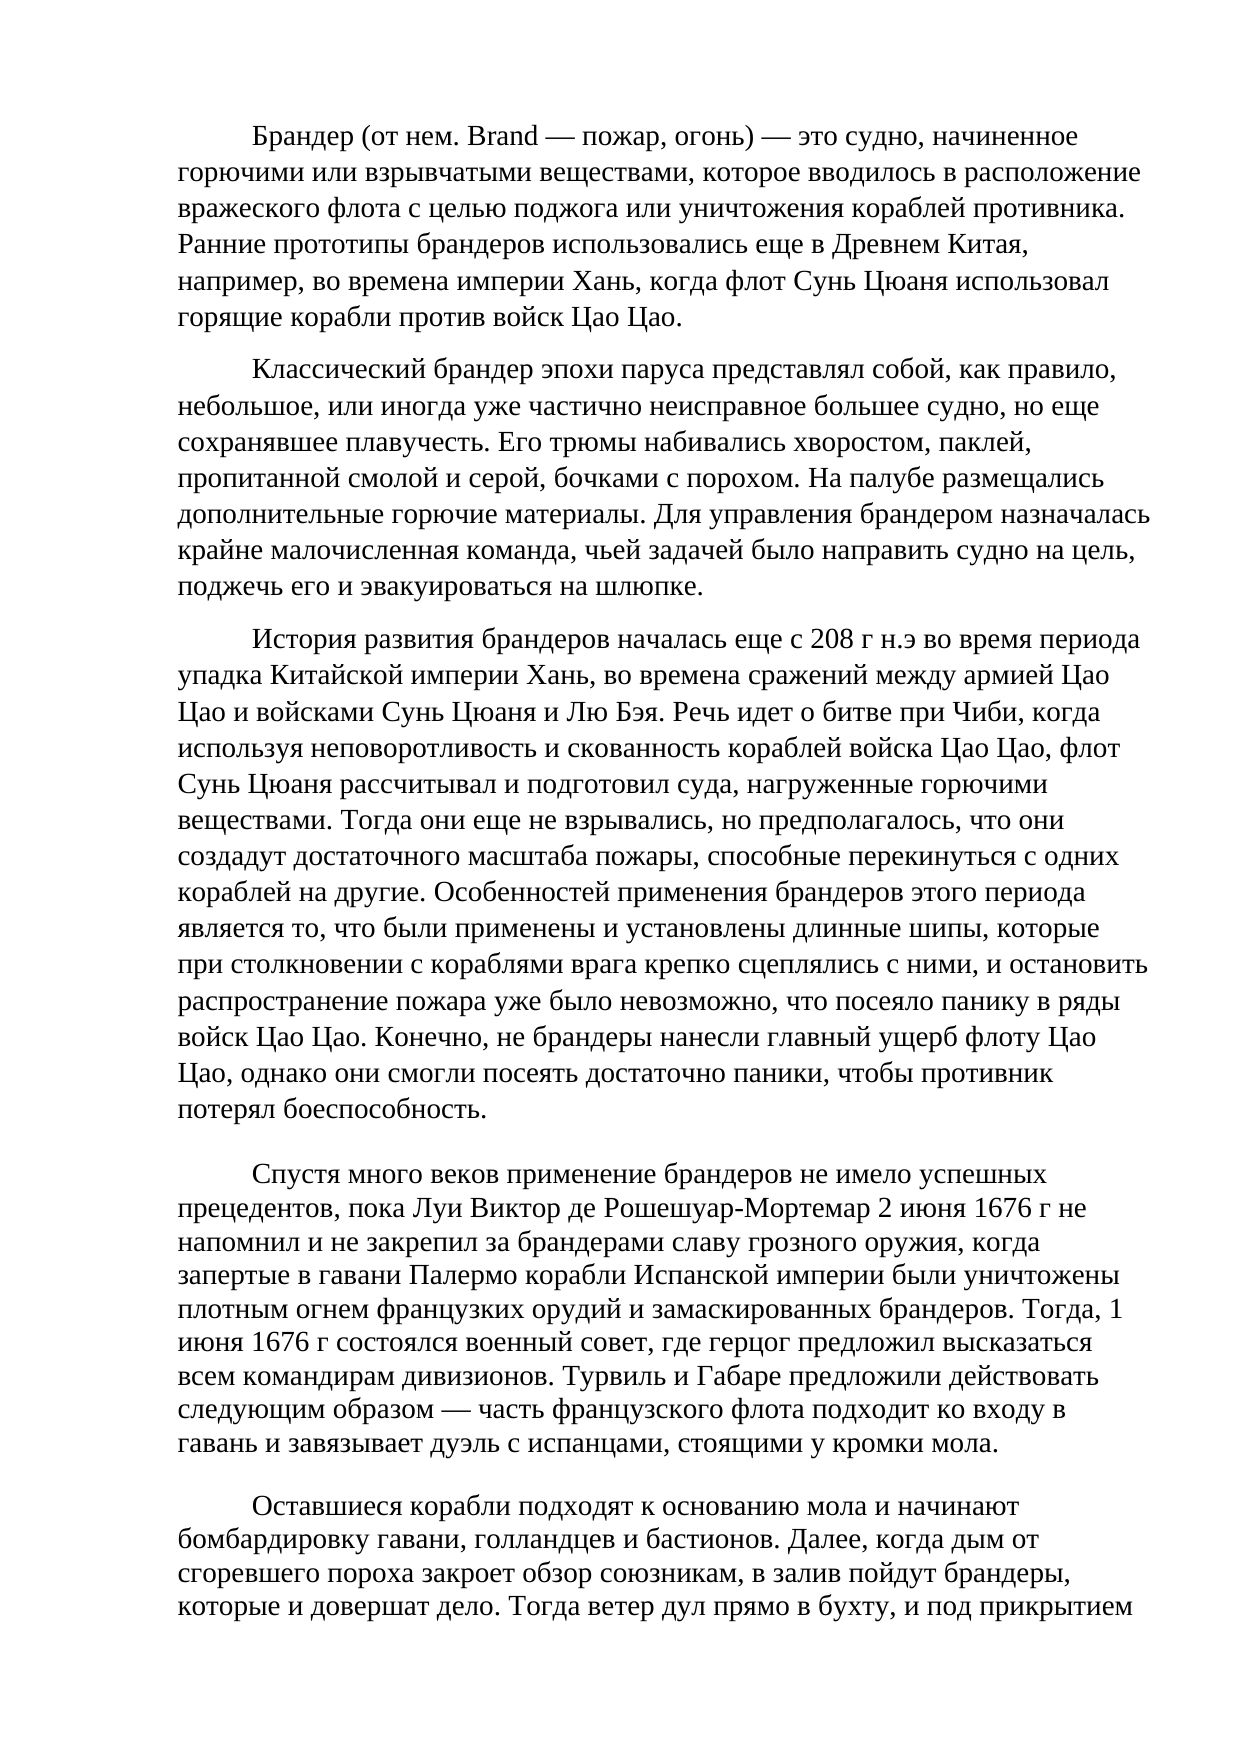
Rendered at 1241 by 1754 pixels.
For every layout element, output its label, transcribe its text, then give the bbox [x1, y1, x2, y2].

text Брандер (от нем. Brand — пожар, огонь) — это судно, начиненное горючими или взрывчатыми веществами, которое вводилось в расположение вражеского флота с целью поджога или уничтожения кораблей противника. Ранние прототипы брандеров использовались еще в Древнем Китая, например, во времена империи Хань, когда флот Сунь Цюаня использовал горящие корабли против войск Цао Цао. [177, 118, 1152, 332]
text История развития брандеров началась еще с 208 г н.э во время периода упадка Китайской империи Хань, во времена сражений между армией Цао Цао и войсками Сунь Цюаня и Лю Бэя. Речь идет о битве при Чиби, когда используя неповоротливость и скованность кораблей войска Цао Цао, флот Сунь Цюаня рассчитывал и подготовил суда, нагруженные горючими веществами. Тогда они еще не взрывались, но предполагалось, что они создадут достаточного масштаба пожары, способные перекинуться с одних кораблей на другие. Особенностей применения брандеров этого периода является то, что были применены и установлены длинные шипы, которые при столкновении с кораблями врага крепко сцеплялись с ними, и остановить распространение пожара уже было невозможно, что посеяло панику в ряды войск Цао Цао. Конечно, не брандеры нанесли главный ущерб флоту Цао Цао, однако они смогли посеять достаточно паники, чтобы противник потерял боеспособность. [177, 621, 1152, 1125]
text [177, 1488, 1152, 1622]
text Спустя много веков применение брандеров не имело успешных прецедентов, пока Луи Виктор де Рошешуар-Мортемар 2 июня 1676 г не напомнил и не закрепил за брандерами славу грозного оружия, когда запертые в гавани Палермо корабли Испанской империи были уничтожены плотным огнем французких орудий и замаскированных брандеров. Тогда, 1 июня 1676 г состоялся военный совет, где герцог предложил высказаться всем командирам дивизионов. Турвиль и Габаре предложили действовать следующим образом — часть французского флота подходит ко входу в гавань и завязывает дуэль с испанцами, стоящими у кромки мола. [177, 1157, 1152, 1458]
text Классический брандер эпохи паруса представлял собой, как правило, небольшое, или иногда уже частично неисправное большее судно, но еще сохранявшее плавучесть. Его трюмы набивались хворостом, паклей, пропитанной смолой и серой, бочками с порохом. На палубе размещались дополнительные горючие материалы. Для управления брандером назначалась крайне малочисленная команда, чьей задачей было направить судно на цель, поджечь его и эвакуироваться на шлюпке. [177, 352, 1152, 602]
